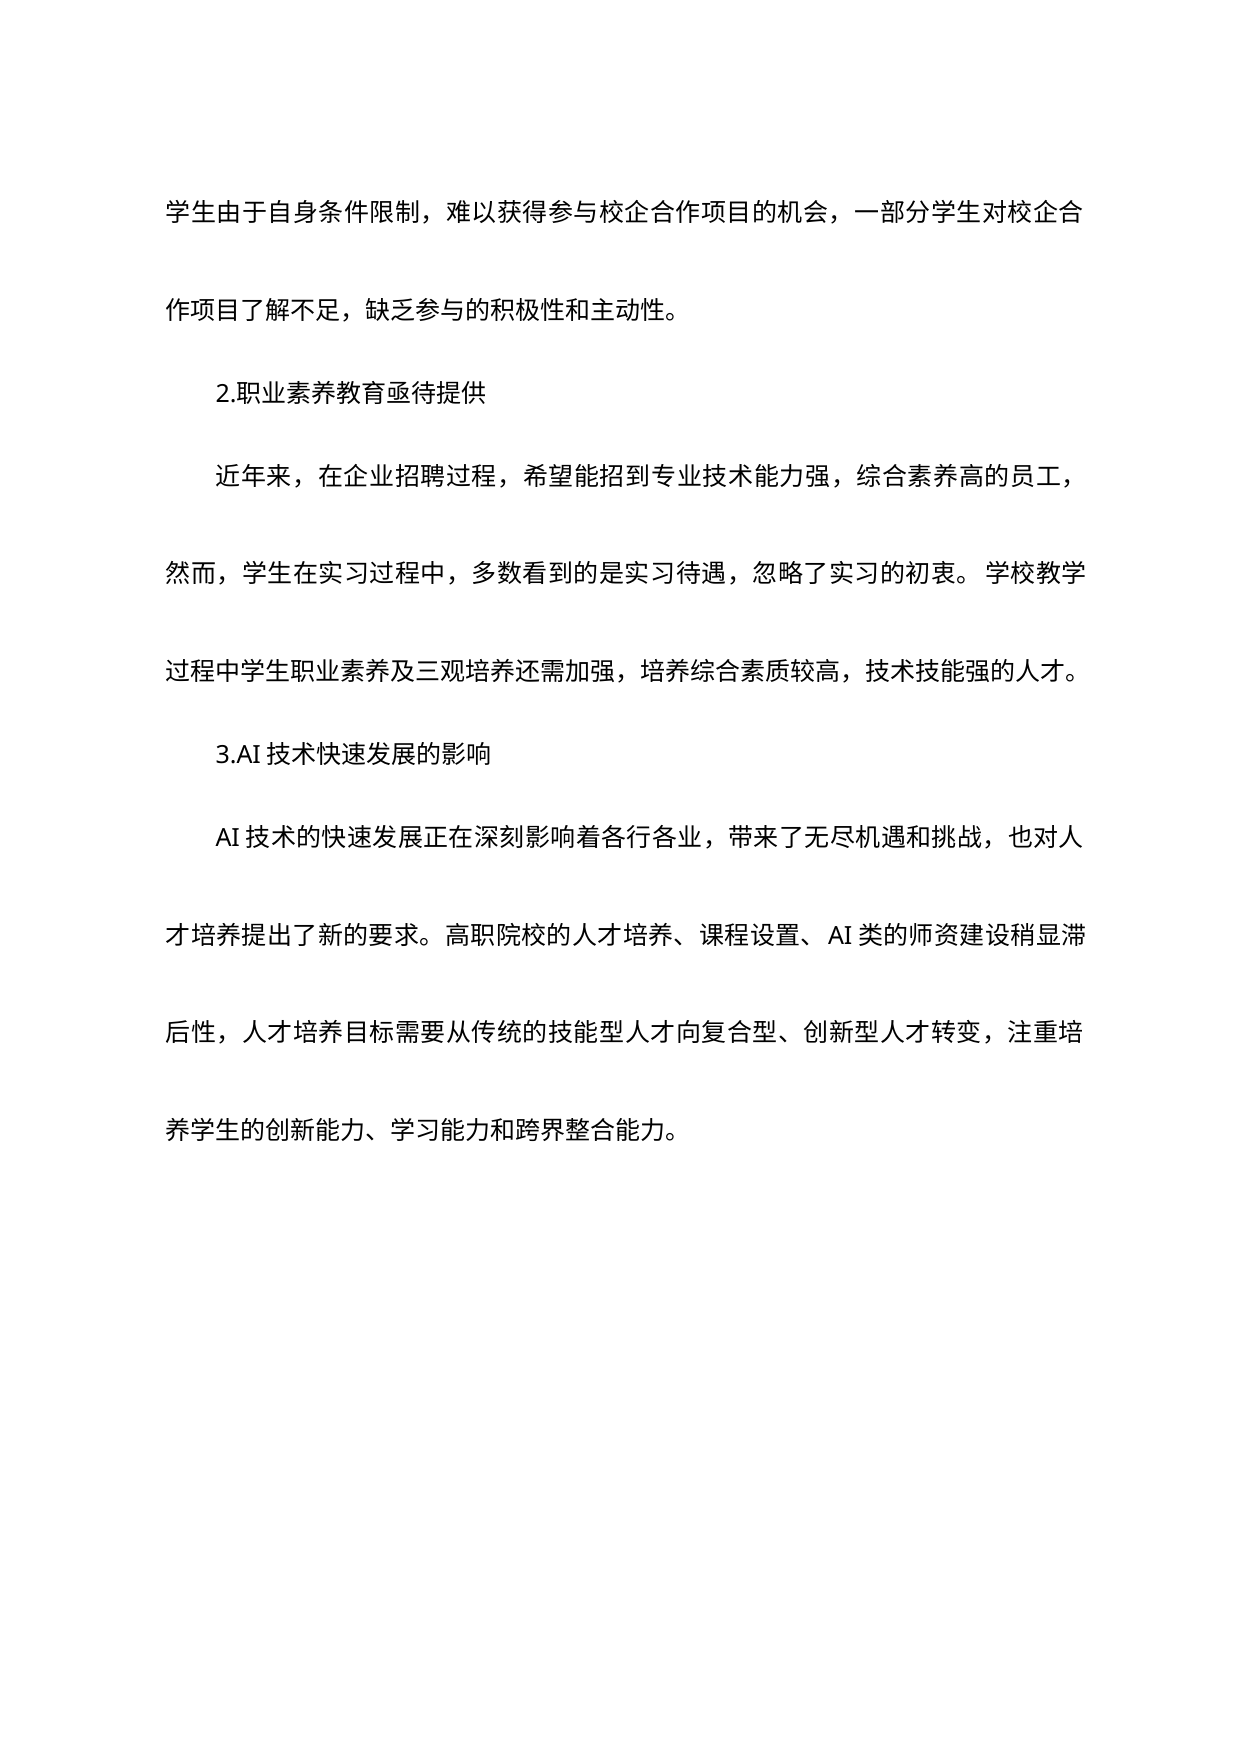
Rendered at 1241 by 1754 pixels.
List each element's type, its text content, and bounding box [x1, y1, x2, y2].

text AI技术的快速发展正在深刻影响着各行各业，带来了无尽机遇和挑战，也对人才培养提出了新的要求。高职院校的人才培养、课程设置、AI类的师资建设稍显滞后性，人才培养目标需要从传统的技能型人才向复合型、创新型人才转变，注重培养学生的创新能力、学习能力和跨界整合能力。 [165, 803, 1087, 1161]
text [165, 178, 1087, 341]
text 3.AI技术快速发展的影响 [165, 720, 1087, 785]
text 近年来，在企业招聘过程，希望能招到专业技术能力强，综合素养高的员工，然而，学生在实习过程中，多数看到的是实习待遇，忽略了实习的初衷。学校教学过程中学生职业素养及三观培养还需加强，培养综合素质较高，技术技能强的人才。 [165, 442, 1087, 702]
text 2.职业素养教育亟待提供 [165, 359, 1087, 424]
